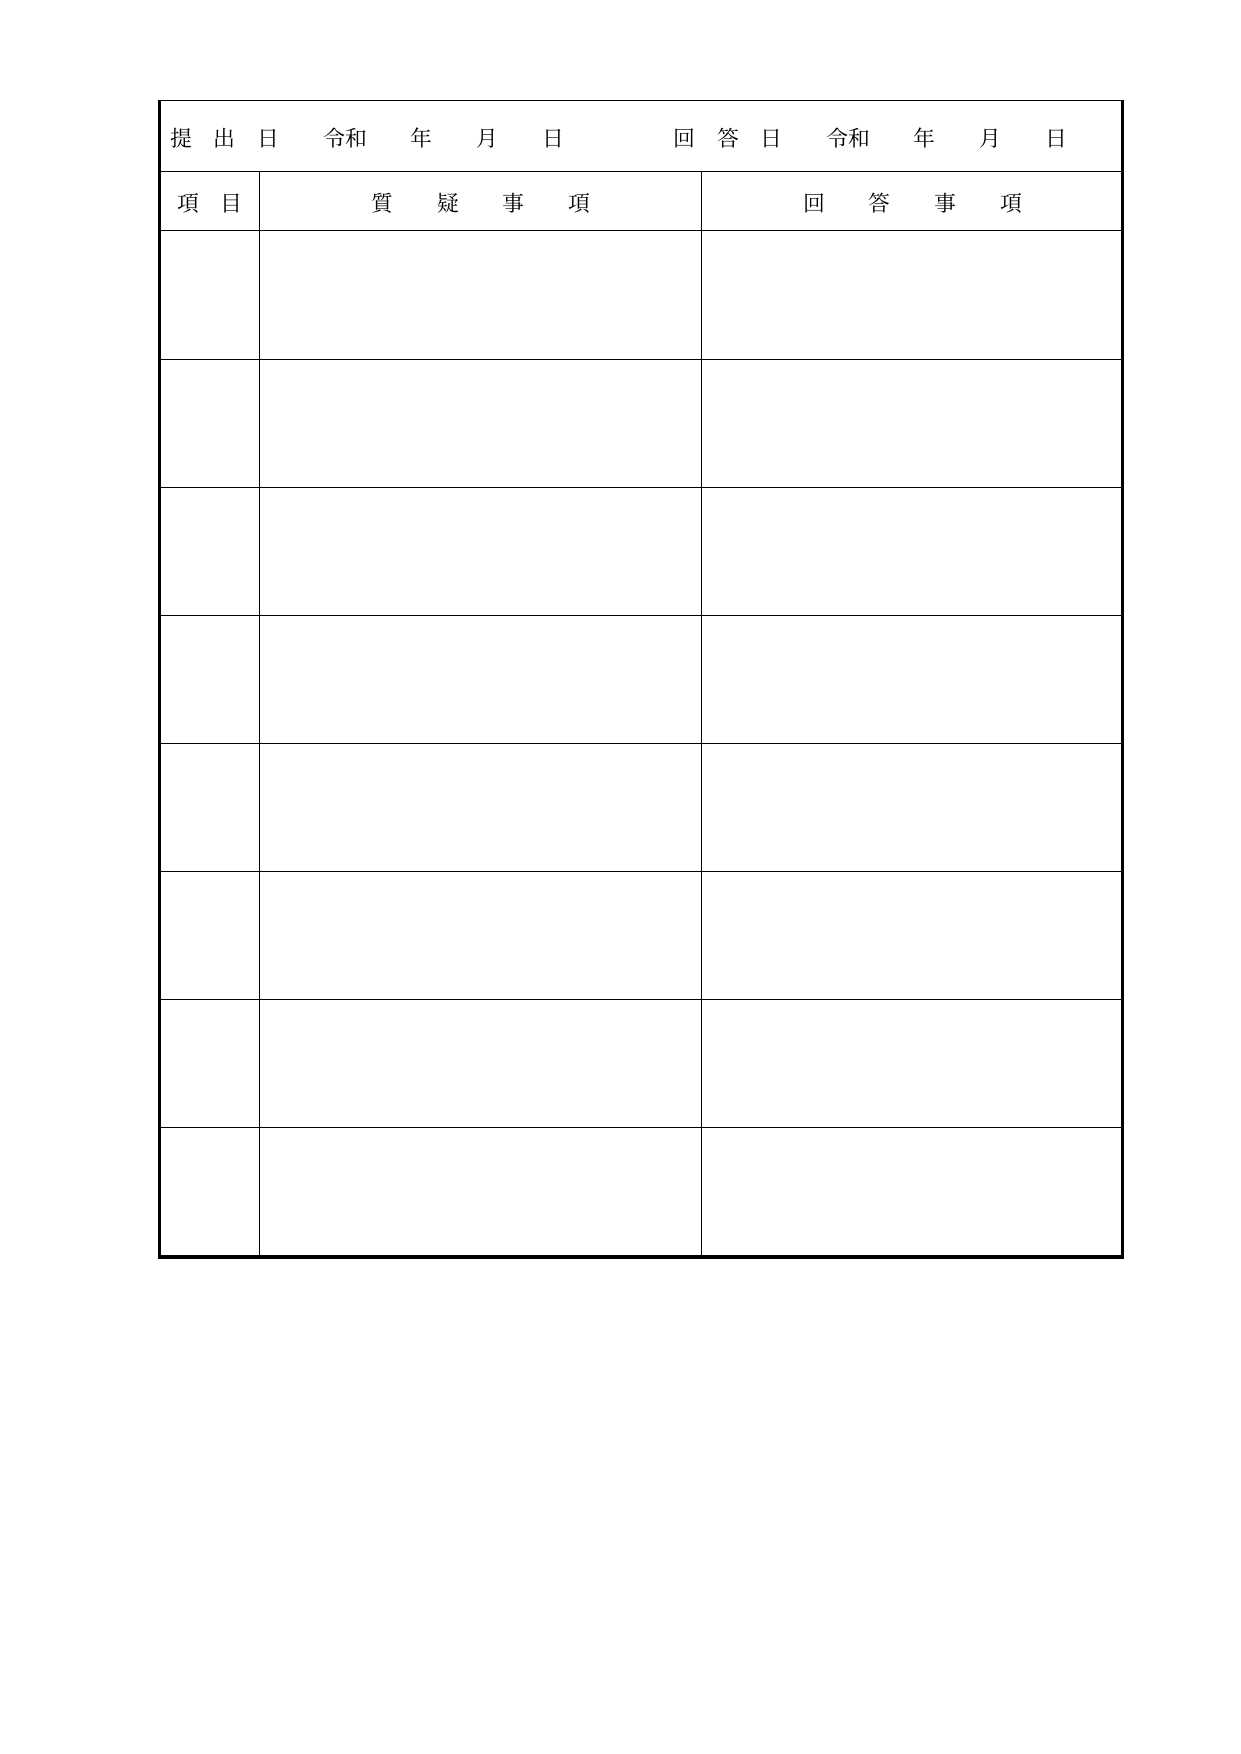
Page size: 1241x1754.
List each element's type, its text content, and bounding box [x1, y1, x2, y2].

table_cell [260, 1000, 701, 1127]
table_cell [161, 1128, 259, 1255]
table_cell 提 出 日 令和 年 月 日 回 答 日 令和 年 月 日 [161, 101, 1121, 171]
table_cell [260, 231, 701, 358]
table_cell [702, 360, 1121, 487]
table_cell [702, 744, 1121, 871]
table_cell [702, 231, 1121, 358]
table_cell [260, 616, 701, 743]
table_cell [161, 872, 259, 999]
table_cell 回 答 事 項 [702, 172, 1121, 230]
table_cell 項 目 [161, 172, 259, 230]
table_cell [161, 360, 259, 487]
table_cell 質 疑 事 項 [260, 172, 701, 230]
table_cell [260, 872, 701, 999]
table_cell [702, 616, 1121, 743]
table_cell [260, 488, 701, 615]
table_cell [161, 488, 259, 615]
table_cell [702, 1000, 1121, 1127]
table_cell [161, 616, 259, 743]
table_cell [260, 360, 701, 487]
table_cell [260, 744, 701, 871]
table_cell [260, 1128, 701, 1255]
table_cell [702, 1128, 1121, 1255]
table_cell [161, 231, 259, 358]
table_cell [161, 1000, 259, 1127]
table_cell [161, 744, 259, 871]
table_cell [702, 488, 1121, 615]
table_cell [702, 872, 1121, 999]
